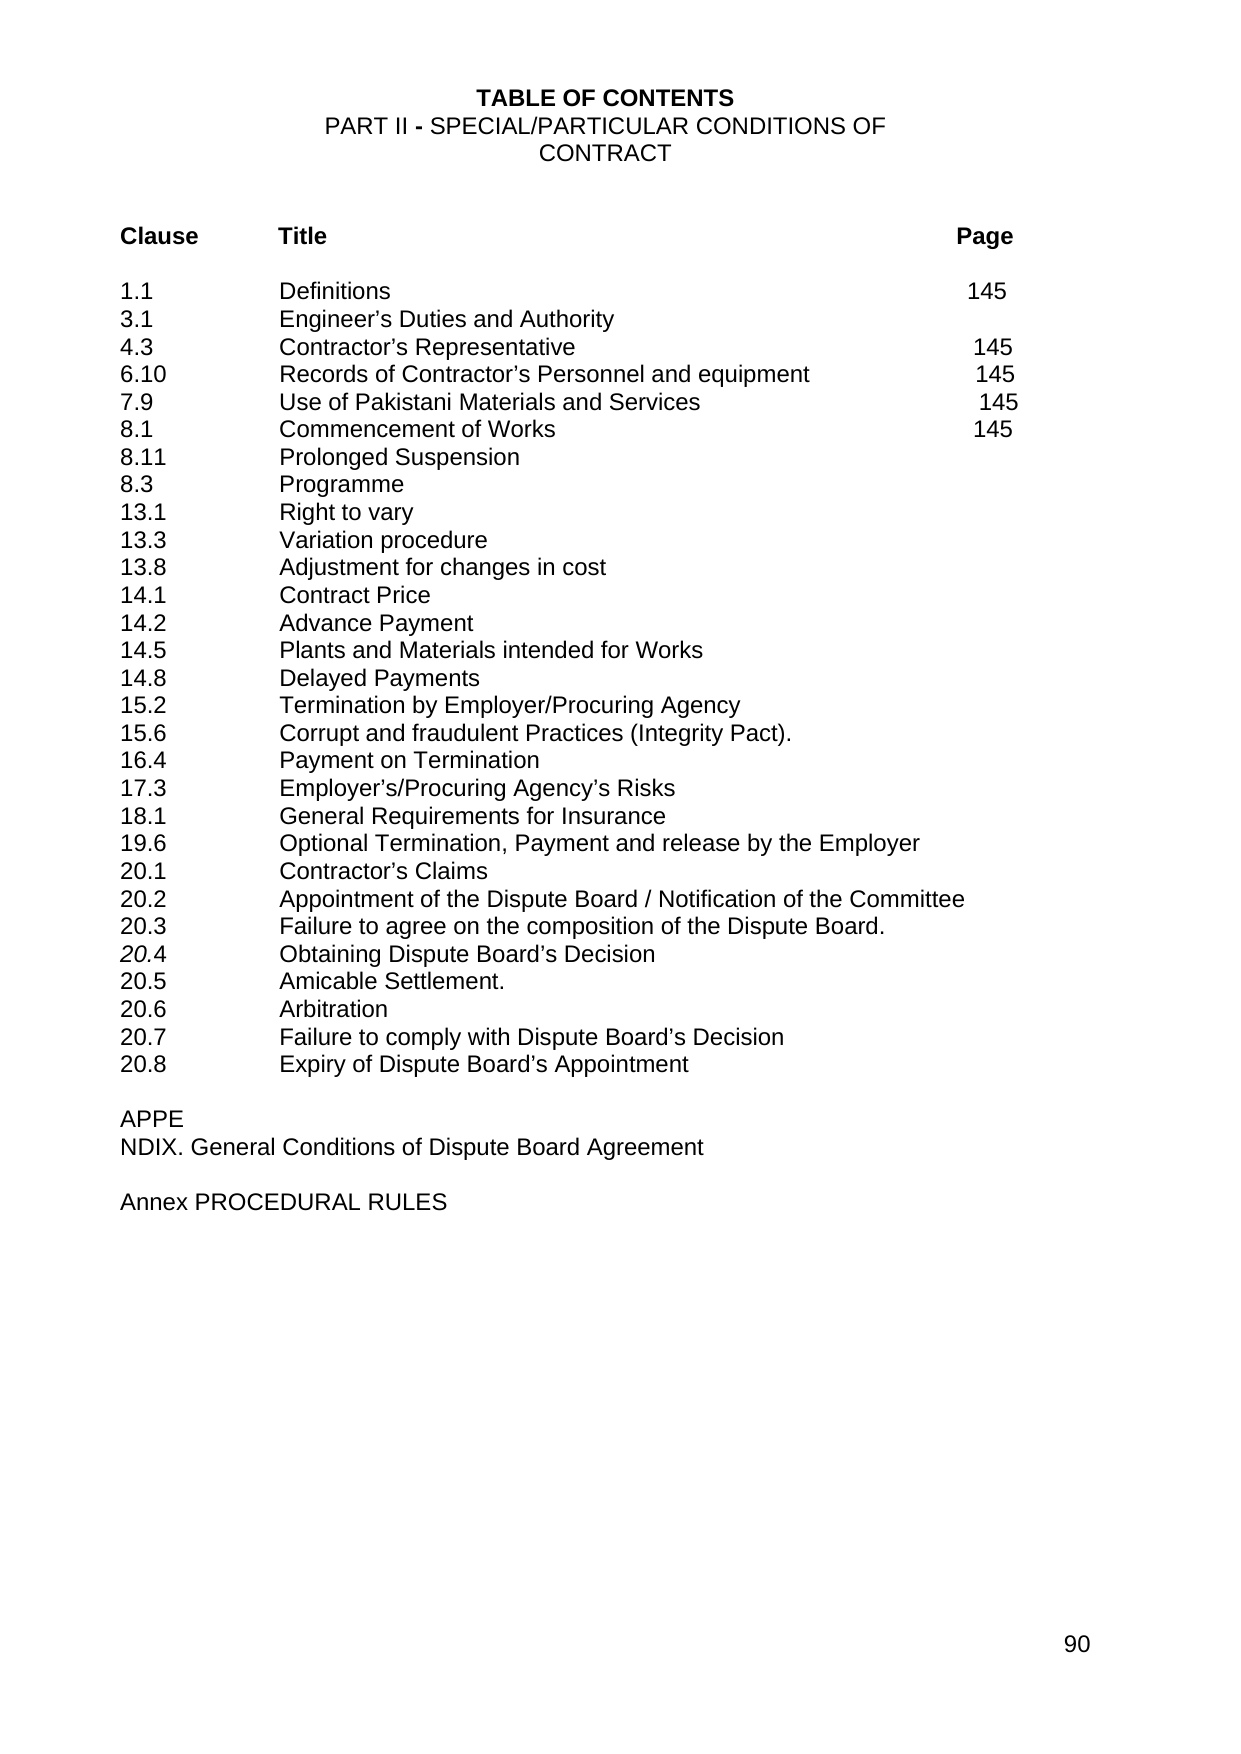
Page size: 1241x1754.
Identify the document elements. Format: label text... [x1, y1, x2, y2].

text 4.3 Contractor’s Representative 145 [120, 332, 1090, 360]
text TABLE OF CONTENTS [120, 84, 1090, 112]
text 18.1 General Requirements for Insurance [120, 802, 1090, 829]
text 6.10 Records of Contractor’s Personnel and equipment 145 [120, 360, 1090, 388]
text 14.8 Delayed Payments [120, 664, 1090, 691]
text 8.11 Prolonged Suspension [120, 443, 1090, 470]
text Annex PROCEDURAL RULES [120, 1188, 1090, 1216]
text 17.3 Employer’s/Procuring Agency’s Risks [120, 774, 1090, 802]
text 14.5 Plants and Materials intended for Works [120, 636, 1090, 664]
text 20.4 Obtaining Dispute Board’s Decision [120, 940, 1090, 967]
text 15.6 Corrupt and fraudulent Practices (Integrity Pact). [120, 719, 1090, 746]
text Clause Title Page [120, 222, 1090, 249]
text 13.3 Variation procedure [120, 526, 1090, 553]
text 16.4 Payment on Termination [120, 746, 1090, 774]
text 14.1 Contract Price [120, 581, 1090, 608]
text 19.6 Optional Termination, Payment and release by the Employer [120, 829, 1090, 857]
text 13.1 Right to vary [120, 498, 1090, 526]
text 3.1 Engineer’s Duties and Authority [120, 305, 1090, 332]
text NDIX. General Conditions of Dispute Board Agreement [120, 1133, 1090, 1161]
text 20.7 Failure to comply with Dispute Board’s Decision [120, 1022, 1090, 1050]
text APPE [120, 1105, 1090, 1133]
text 20.6 Arbitration [120, 995, 1090, 1022]
text CONTRACT [120, 139, 1090, 167]
text 20.5 Amicable Settlement. [120, 967, 1090, 995]
text 20.1 Contractor’s Claims [120, 857, 1090, 884]
text 8.3 Programme [120, 470, 1090, 498]
text 15.2 Termination by Employer/Procuring Agency [120, 691, 1090, 719]
text 7.9 Use of Pakistani Materials and Services 145 [120, 388, 1090, 415]
text 13.8 Adjustment for changes in cost [120, 553, 1090, 581]
text 20.2 Appointment of the Dispute Board / Notification of the Committee [120, 884, 1090, 912]
text 14.2 Advance Payment [120, 608, 1090, 636]
text 20.3 Failure to agree on the composition of the Dispute Board. [120, 912, 1090, 940]
text 90 [120, 1630, 1090, 1657]
text 8.1 Commencement of Works 145 [120, 415, 1090, 443]
text 1.1 Definitions 145 [120, 277, 1090, 305]
text PART II - SPECIAL/PARTICULAR CONDITIONS OF [120, 112, 1090, 139]
text 20.8 Expiry of Dispute Board’s Appointment [120, 1050, 1090, 1078]
